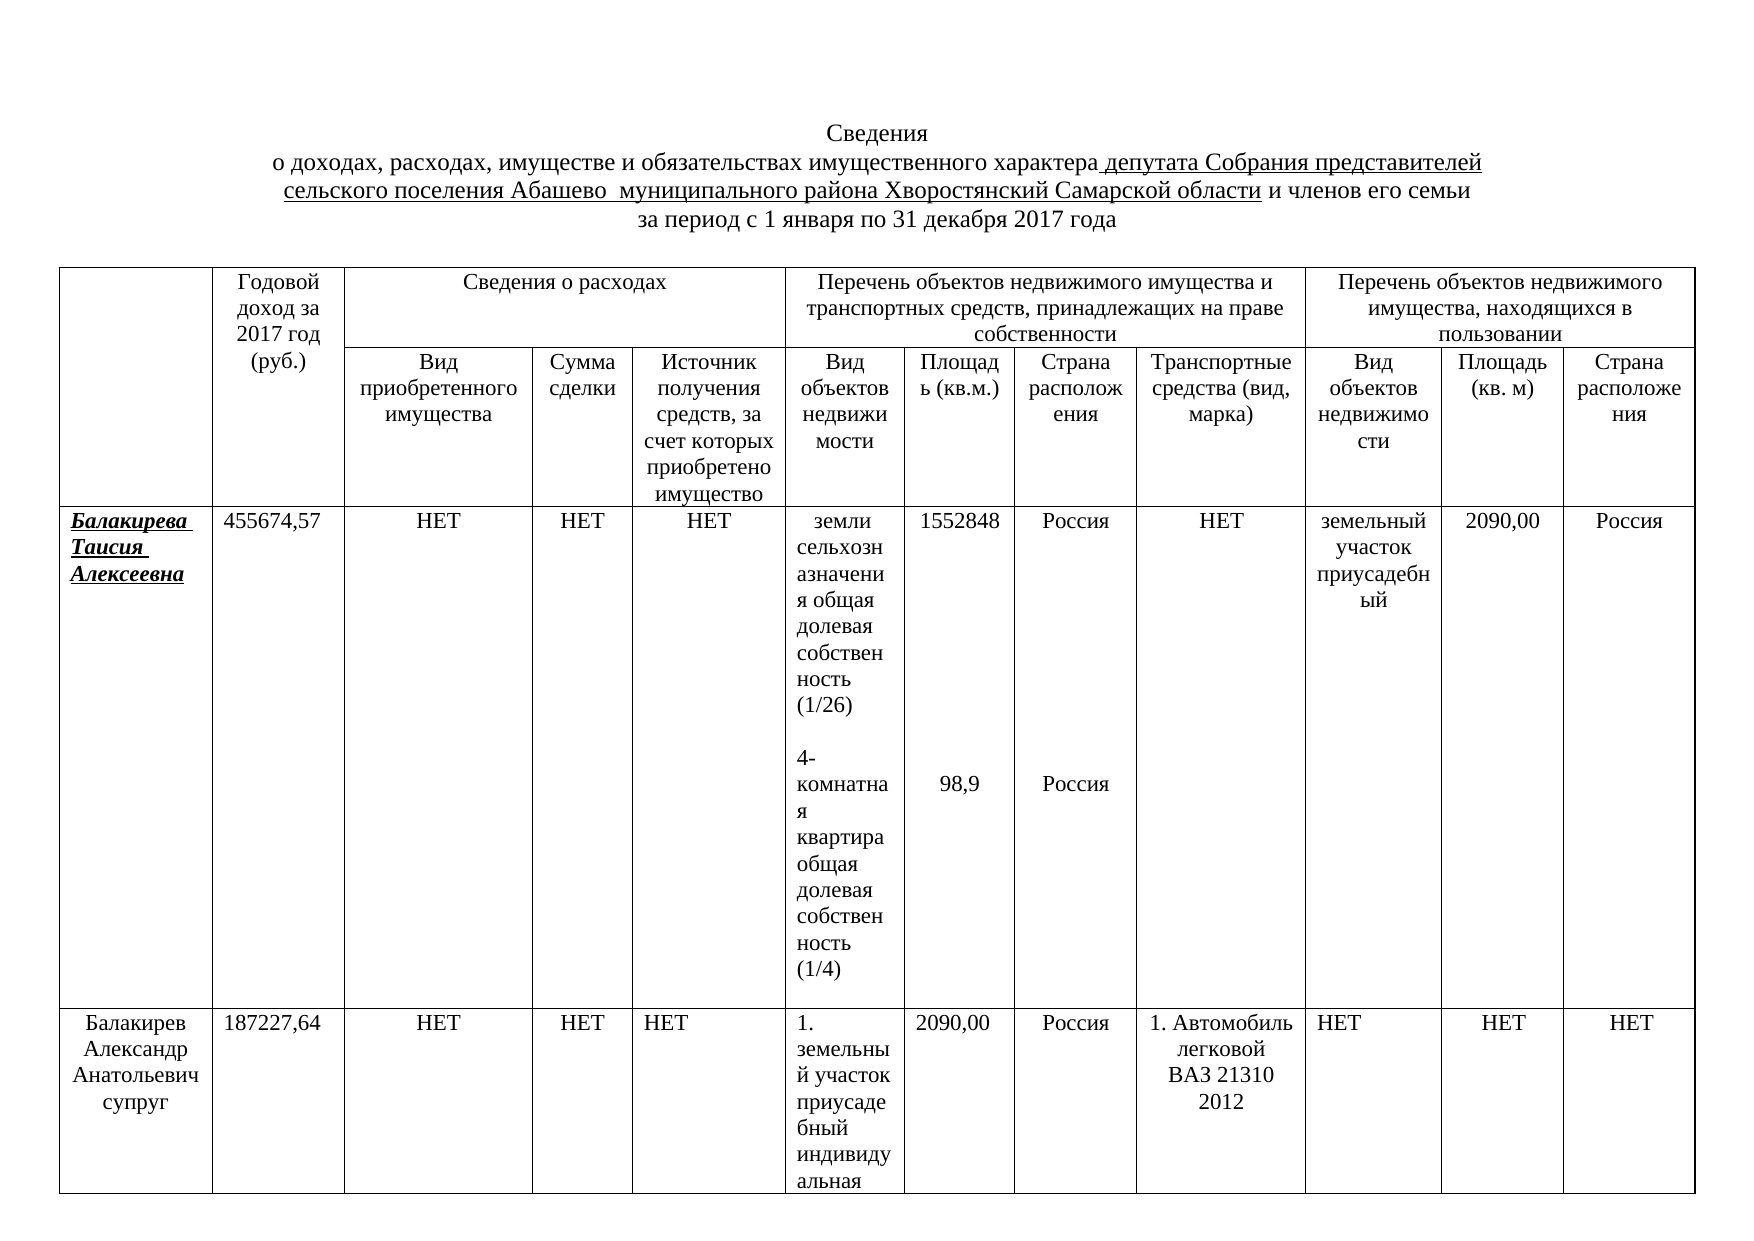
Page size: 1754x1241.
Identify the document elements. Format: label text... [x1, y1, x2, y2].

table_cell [786, 1009, 904, 1193]
table_cell 187227,64 [213, 1009, 344, 1193]
text о доходах, расходах, имуществе и обязательствах имущественного характера депутата Собрания представителей [59, 147, 1695, 176]
text сельского поселения Абашево муниципального района Хворостянский Самарской области и членов его семьи [59, 176, 1695, 204]
table_cell 455674,57 [213, 507, 344, 1008]
table_cell Страна расположения [1564, 348, 1694, 506]
table_cell НЕТ [345, 1009, 532, 1193]
table_cell НЕТ [533, 507, 632, 1008]
text Сведения [59, 118, 1695, 147]
table_cell Вид объектов недвижимости [786, 348, 904, 506]
table_header Перечень объектов недвижимого имущества, находящихся в пользовании [1306, 268, 1694, 347]
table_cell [60, 1009, 212, 1193]
table_cell НЕТ [1442, 1009, 1563, 1193]
table_cell НЕТ [633, 1009, 785, 1193]
table_cell НЕТ [1306, 1009, 1441, 1193]
table_cell Вид приобретенного имущества [345, 348, 532, 506]
table_header Перечень объектов недвижимого имущества и транспортных средств, принадлежащих на праве собственности [786, 268, 1305, 347]
table_cell НЕТ [533, 1009, 632, 1193]
table_cell НЕТ [1564, 1009, 1694, 1193]
table_cell Россия Россия [1015, 507, 1136, 1008]
table_cell НЕТ [1137, 507, 1305, 1008]
table_header Годовой доход за 2017 год (руб.) [213, 268, 344, 506]
table_header [60, 268, 212, 506]
table_cell Сумма сделки [533, 348, 632, 506]
table_cell 2090,00 [1442, 507, 1563, 1008]
table_cell Площадь (кв.м.) [905, 348, 1014, 506]
table_header Сведения о расходах [345, 268, 785, 347]
table_cell Россия [1564, 507, 1694, 1008]
text за период с 1 января по 31 декабря 2017 года [59, 204, 1695, 233]
table_cell Источник получения средств, за счет которых приобретено имущество [633, 348, 785, 506]
table_cell НЕТ [345, 507, 532, 1008]
table_cell Балакирева Таисия Алексеевна [60, 507, 212, 1008]
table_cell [1137, 1009, 1305, 1193]
table_cell Вид объектов недвижимости [1306, 348, 1441, 506]
table_cell НЕТ [633, 507, 785, 1008]
table_cell Страна расположения [1015, 348, 1136, 506]
table_cell Россия Россия [1015, 1009, 1136, 1193]
table_cell Площадь (кв. м) [1442, 348, 1563, 506]
table_cell 2090,00 98,9 [905, 1009, 1014, 1193]
table_cell Транспортные средства (вид, марка) [1137, 348, 1305, 506]
table_cell 1552848 98,9 [905, 507, 1014, 1008]
table_cell земли сельхозназначения общая долевая собственность (1/26) 4- комнатная квартира общая долевая собственность (1/4) [786, 507, 904, 1008]
table_cell земельный участок приусадебный [1306, 507, 1441, 1008]
